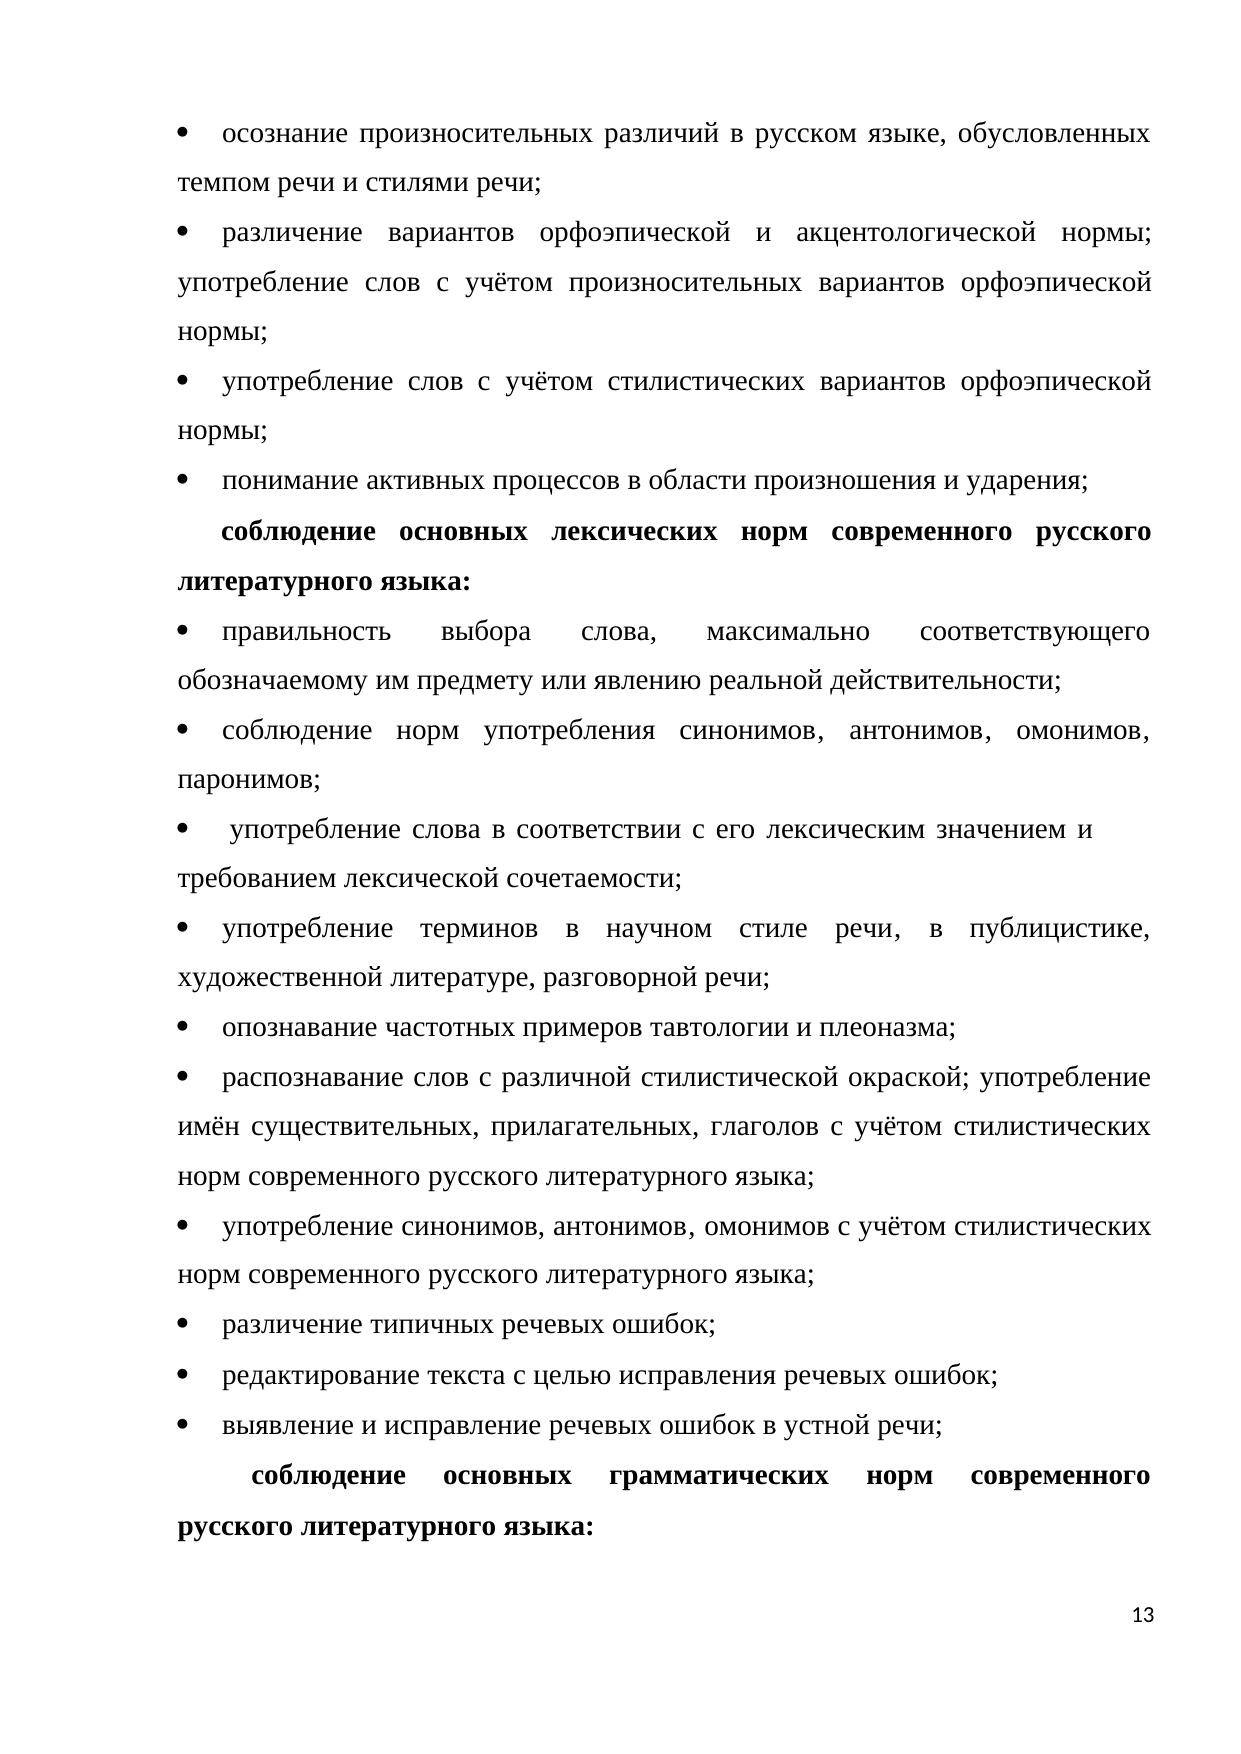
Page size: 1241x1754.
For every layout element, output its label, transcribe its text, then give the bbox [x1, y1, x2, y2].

list осознание произносительных различий в русском языке, обусловленных темпом речи и стилями речи; [177, 115, 1151, 198]
subtitle соблюдение основных лексических норм современного русского литературного языка: [177, 513, 1152, 597]
list выявление и исправление речевых ошибок в устной речи; [177, 1407, 1176, 1441]
list распознавание слов с различной стилистической окраской; употребление имён существительных, прилагательных, глаголов с учётом стилистических норм современного русского литературного языка; [177, 1059, 1152, 1192]
list различение типичных речевых ошибок; [177, 1306, 1176, 1340]
list понимание активных процессов в области произношения и ударения; [177, 462, 1176, 496]
list правильность выбора слова, максимально соответствующего обозначаемому им предмету или явлению реальной действительности; [177, 613, 1151, 696]
list редактирование текста с целью исправления речевых ошибок; [177, 1357, 1176, 1391]
list употребление слова в соответствии с его лексическим значением и требованием лексической сочетаемости; [177, 811, 1152, 893]
list различение вариантов орфоэпической и акцентологической нормы; употребление слов с учётом произносительных вариантов орфоэпической нормы; [177, 214, 1152, 347]
list опознавание частотных примеров тавтологии и плеоназма; [177, 1009, 1176, 1042]
list употребление синонимов, антонимов‚ омонимов с учётом стилистических норм современного русского литературного языка; [177, 1208, 1152, 1290]
list употребление слов с учётом стилистических вариантов орфоэпической нормы; [177, 363, 1152, 446]
list употребление терминов в научном стиле речи‚ в публицистике, художественной литературе, разговорной речи; [177, 910, 1152, 992]
list соблюдение норм употребления синонимов‚ антонимов‚ омонимов‚ паронимов; [177, 712, 1152, 794]
subtitle соблюдение основных грамматических норм современного русского литературного языка: [177, 1457, 1152, 1541]
